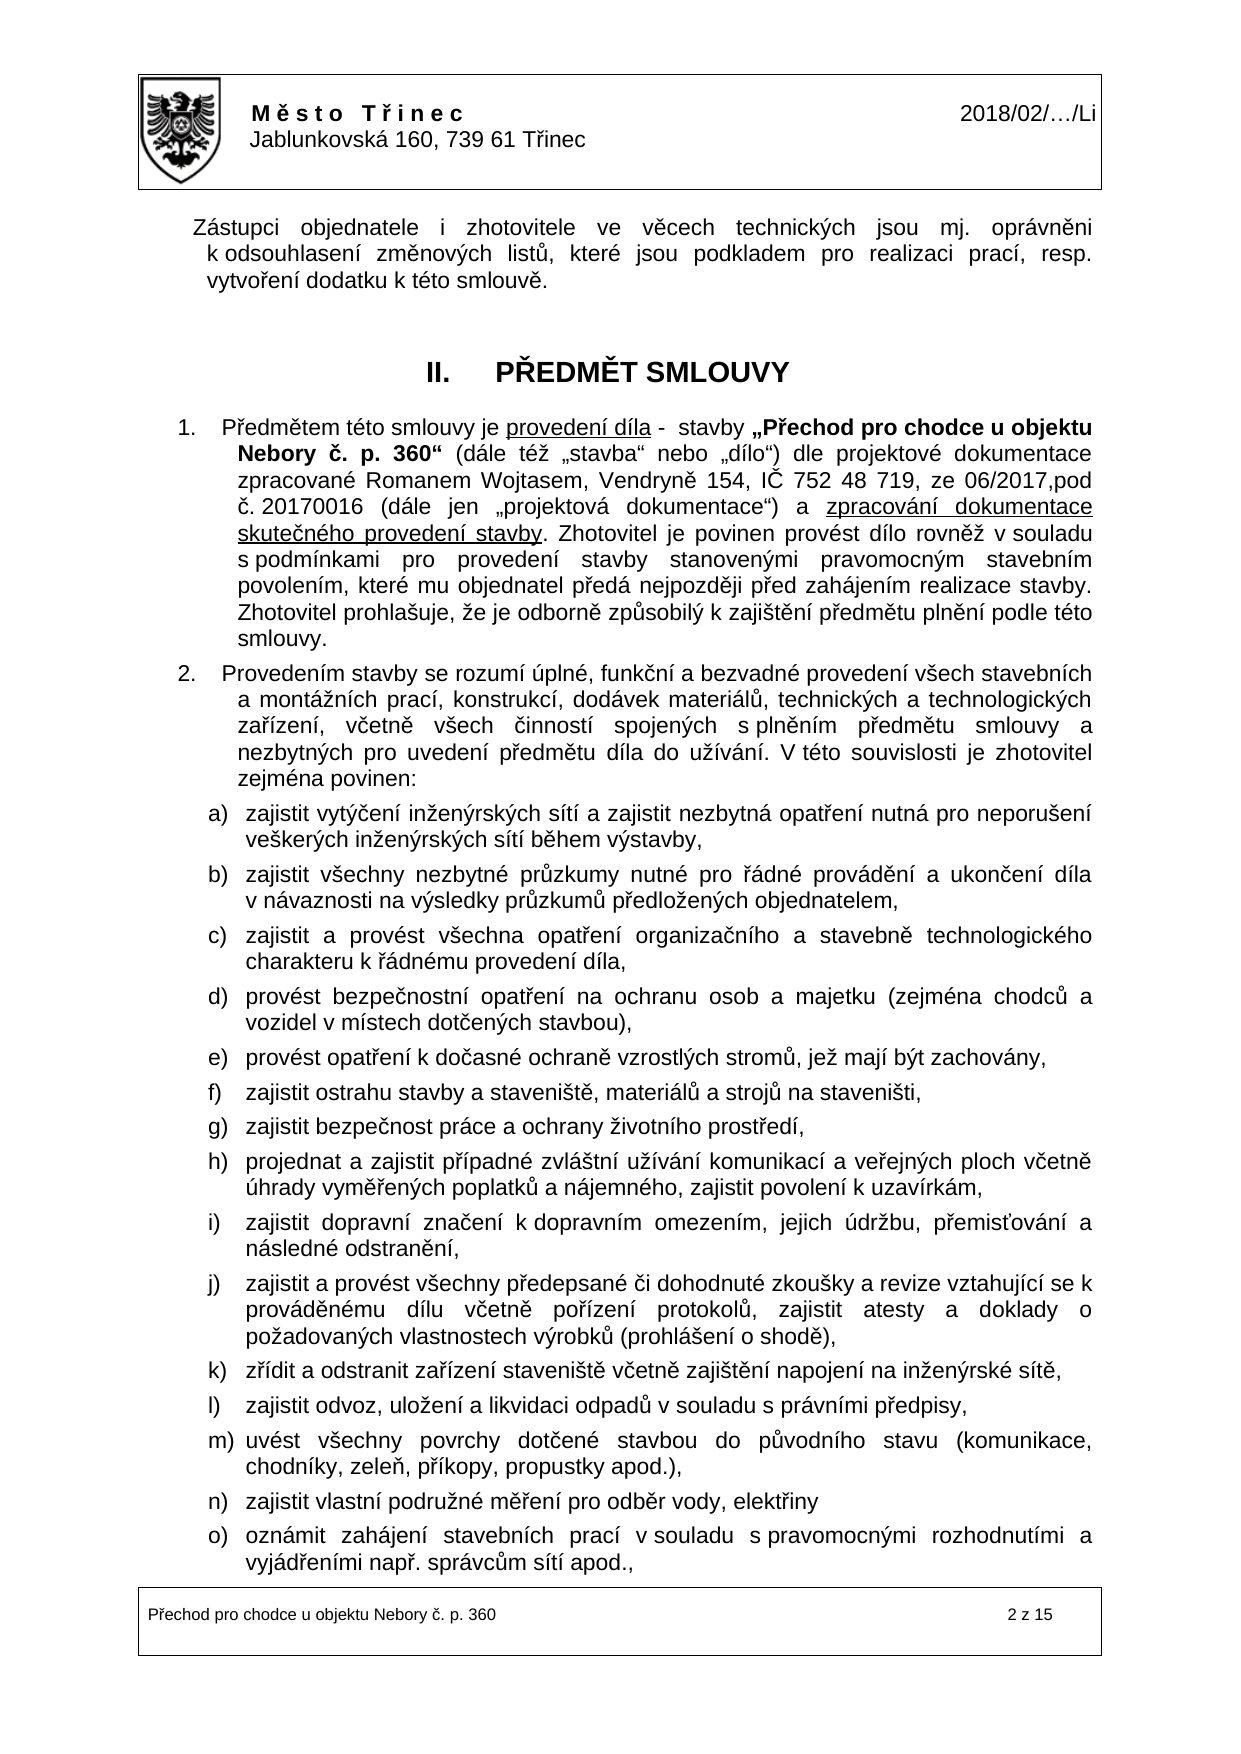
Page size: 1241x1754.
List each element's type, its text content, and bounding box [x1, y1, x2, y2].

list provést opatření k dočasné ochraně vzrostlých stromů, jež mají být zachovány, [208, 1044, 1093, 1070]
list zajistit vlastní podružné měření pro odběr vody, elektřiny [208, 1488, 1093, 1514]
text Zástupci objednatele i zhotovitele ve věcech technických jsou mj. oprávněni k odsouhlasení změnových listů, které jsou podkladem pro realizaci prací, resp. vytvoření dodatku k této smlouvě. [193, 214, 1093, 293]
list zajistit všechny nezbytné průzkumy nutné pro řádné provádění a ukončení díla v návaznosti na výsledky průzkumů předložených objednatelem, [208, 861, 1093, 913]
list zajistit ostrahu stavby a staveniště, materiálů a strojů na staveništi, [208, 1078, 1093, 1105]
list zajistit vytýčení inženýrských sítí a zajistit nezbytná opatření nutná pro neporušení veškerých inženýrských sítí během výstavby, [208, 800, 1093, 852]
subtitle PŘEDMĚT SMLOUVY [148, 356, 1093, 389]
list zajistit odvoz, uložení a likvidaci odpadů v souladu s právními předpisy, [208, 1392, 1093, 1418]
list zajistit a provést všechna opatření organizačního a stavebně technologického charakteru k řádnému provedení díla, [208, 922, 1093, 974]
list zřídit a odstranit zařízení staveniště včetně zajištění napojení na inženýrské sítě, [208, 1357, 1093, 1384]
list oznámit zahájení stavebních prací v souladu s pravomocnými rozhodnutími a vyjádřeními např. správcům sítí apod., [208, 1522, 1093, 1575]
list provést bezpečnostní opatření na ochranu osob a majetku (zejména chodců a vozidel v místech dotčených stavbou), [208, 983, 1093, 1036]
list projednat a zajistit případné zvláštní užívání komunikací a veřejných ploch včetně úhrady vyměřených poplatků a nájemného, zajistit povolení k uzavírkám, [208, 1148, 1093, 1201]
list zajistit dopravní značení k dopravním omezením, jejich údržbu, přemisťování a následné odstranění, [208, 1209, 1093, 1262]
subtitle 2. Provedením stavby se rozumí úplné, funkční a bezvadné provedení všech stavebních a montážních prací, konstrukcí, dodávek materiálů, technických a technologických zařízení, včetně všech činností spojených s plněním předmětu smlouvy a nezbytných pro uvedení předmětu díla do užívání. V této souvislosti je zhotovitel zejména povinen: [177, 659, 1093, 791]
list zajistit a provést všechny předepsané či dohodnuté zkoušky a revize vztahující se k prováděnému dílu včetně pořízení protokolů, zajistit atesty a doklady o požadovaných vlastnostech výrobků (prohlášení o shodě), [208, 1270, 1093, 1349]
list uvést všechny povrchy dotčené stavbou do původního stavu (komunikace, chodníky, zeleň, příkopy, propustky apod.), [208, 1427, 1093, 1479]
list zajistit bezpečnost práce a ochrany životního prostředí, [208, 1113, 1093, 1139]
subtitle 1. Předmětem této smlouvy je provedení díla - stavby „Přechod pro chodce u objektu Nebory č. p. 360“ (dále též „stavba“ nebo „dílo“) dle projektové dokumentace zpracované Romanem Wojtasem, Vendryně 154, IČ 752 48 719, ze 06/2017,pod č. 20170016 (dále jen „projektová dokumentace“) a zpracování dokumentace skutečného provedení stavby. Zhotovitel je povinen provést dílo rovněž v souladu s podmínkami pro provedení stavby stanovenými pravomocným stavebním povolením, které mu objednatel předá nejpozději před zahájením realizace stavby. Zhotovitel prohlašuje, že je odborně způsobilý k zajištění předmětu plnění podle této smlouvy. [177, 414, 1093, 651]
